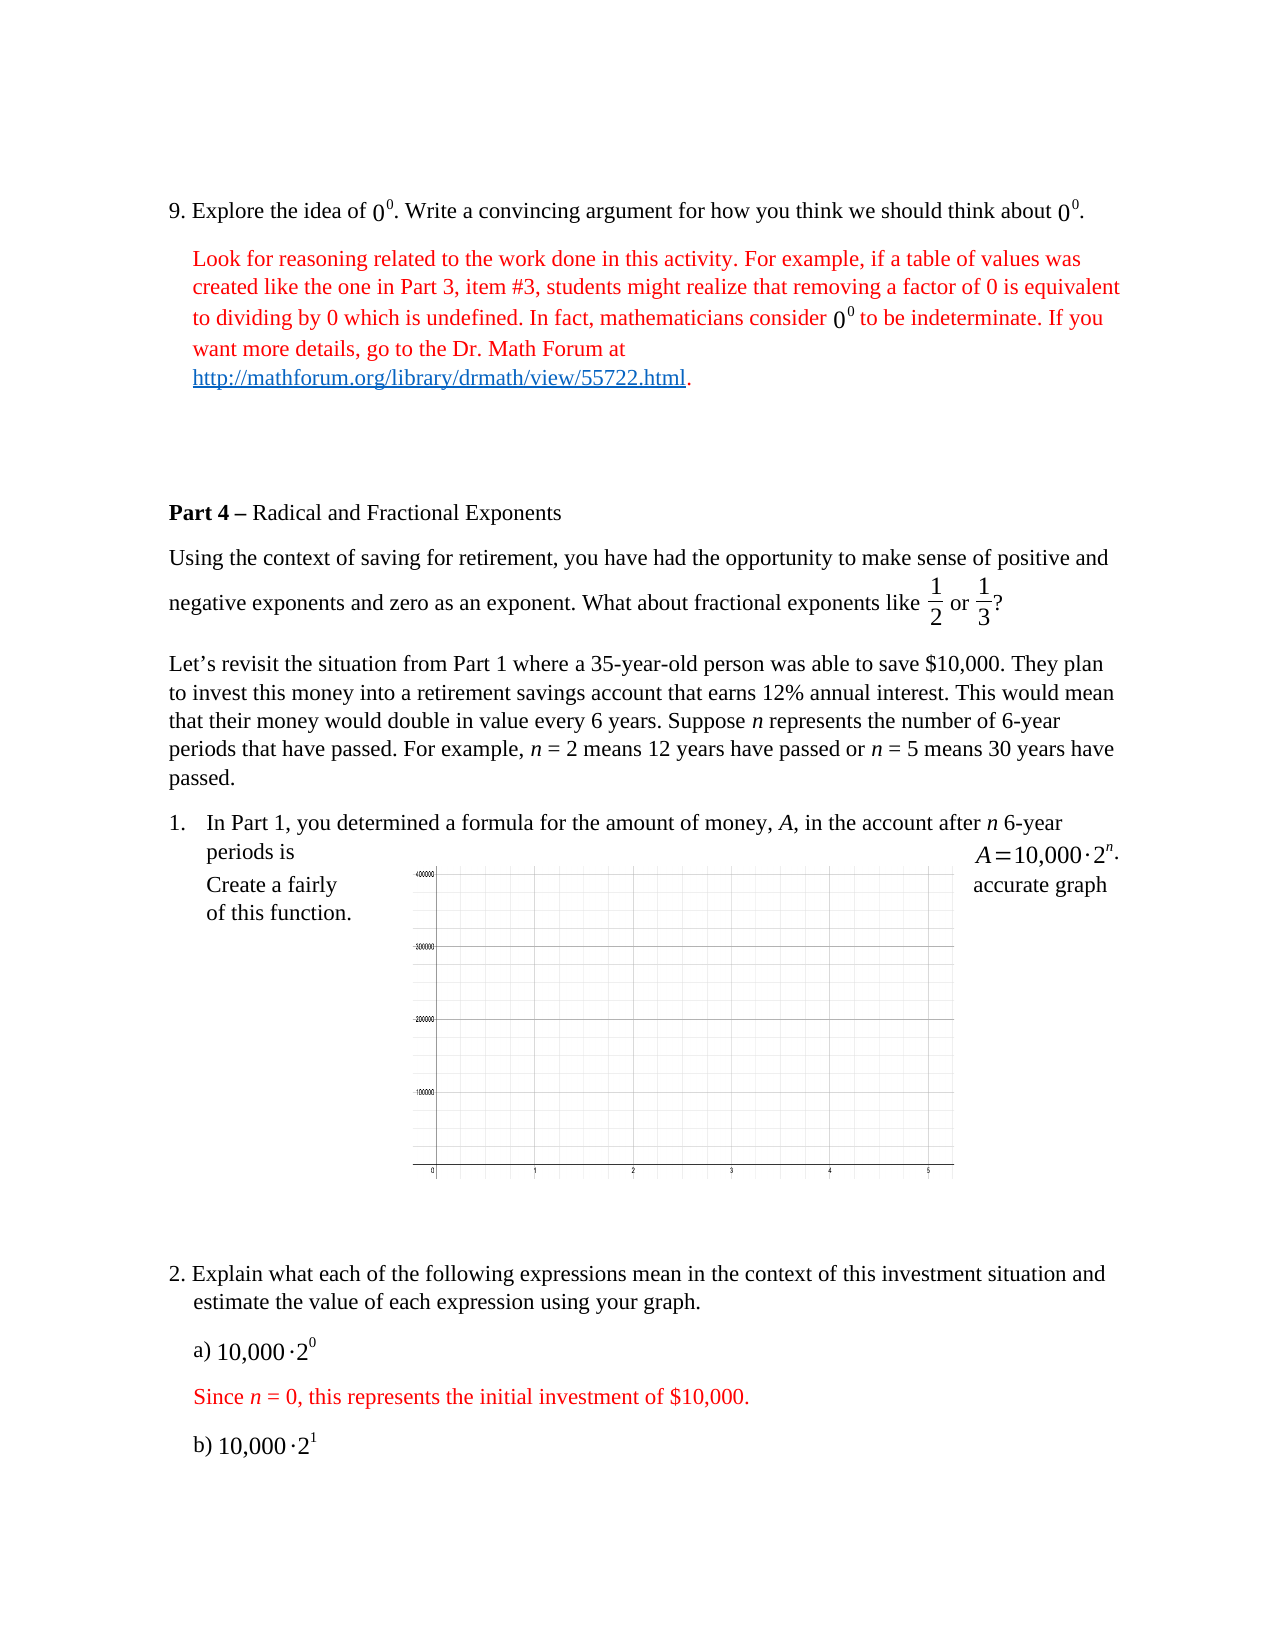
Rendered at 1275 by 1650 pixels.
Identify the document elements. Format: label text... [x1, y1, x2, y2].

text Look for reasoning related to the work done in this activity. For example, if a table of values was created like the one in Part 3, item #3, students might realize that removing a factor of 0 is equivalent to dividing by 0 which is undefined. In fact, mathematicians consider to be indeterminate. If you want more details, go to the Dr. Math Forum at http://mathforum.org/library/drmath/view/55722.html. [169, 245, 1125, 390]
text 2. Explain what each of the following expressions mean in the context of this investment situation and estimate the value of each expression using your graph. [169, 1260, 1125, 1315]
text Since n = 0, this represents the initial investment of $10,000. [169, 1383, 1125, 1410]
text b) [169, 1428, 1125, 1459]
text Using the context of saving for retirement, you have had the opportunity to make sense of positive and negative exponents and zero as an exponent. What about fractional exponents like or ? [169, 544, 1125, 631]
list In Part 1, you determined a formula for the amount of money, A, in the account after n 6-year periods is . Create a fairly accurate graph of this function. [169, 809, 1125, 925]
picture [412, 866, 955, 1179]
text a) [169, 1333, 1125, 1364]
text Part 4 – Radical and Fractional Exponents [169, 499, 1125, 525]
text Let’s revisit the situation from Part 1 where a 35-year-old person was able to save $10,000. They plan to invest this money into a retirement savings account that earns 12% annual interest. This would mean that their money would double in value every 6 years. Suppose n represents the number of 6-year periods that have passed. For example, n = 2 means 12 years have passed or n = 5 means 30 years have passed. [169, 650, 1125, 790]
text 9. Explore the idea of . Write a convincing argument for how you think we should think about . [169, 195, 1125, 226]
